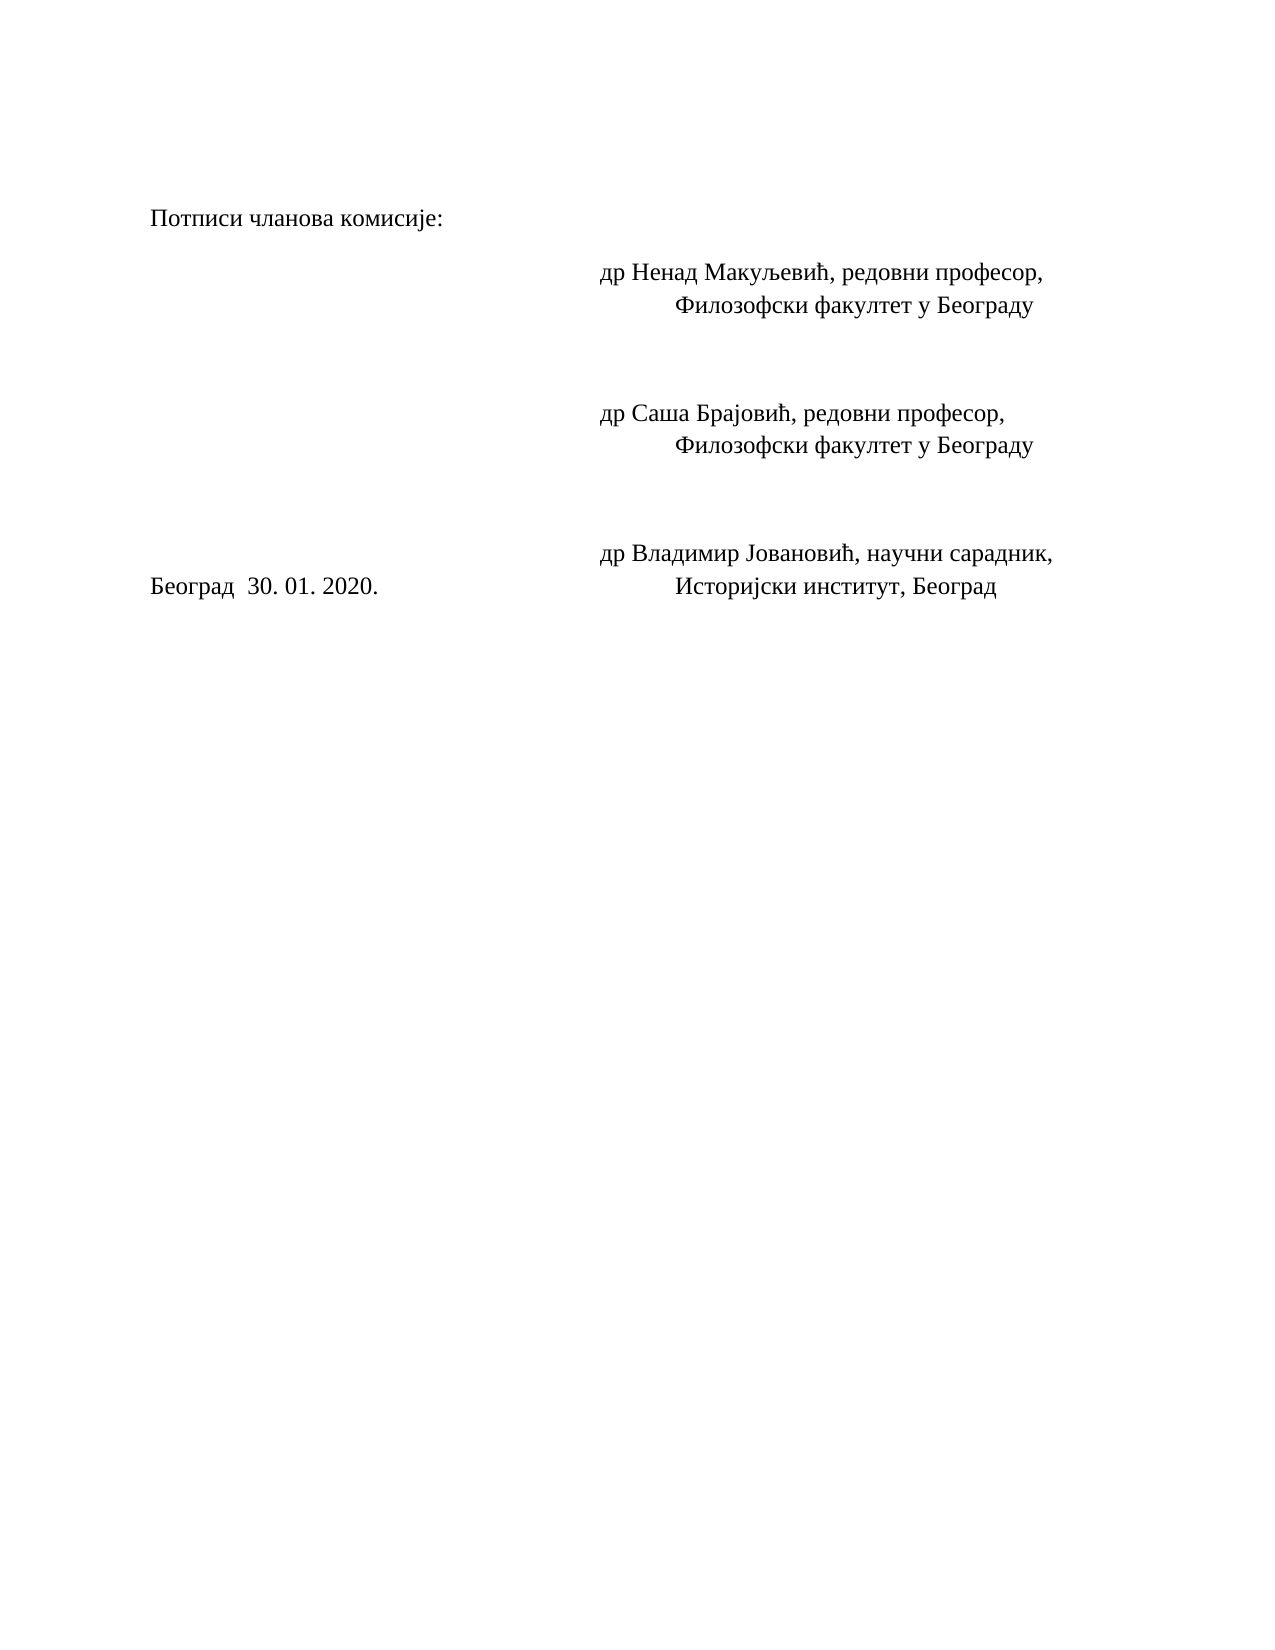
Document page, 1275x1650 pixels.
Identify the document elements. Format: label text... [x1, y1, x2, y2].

text Потписи чланова комисије: [150, 203, 1125, 232]
text др Ненад Макуљевић, редовни професор, Филозофски факултет у Београду [150, 257, 1125, 319]
text др Саша Брајовић, редовни професор, Филозофски факултет у Београду [150, 398, 1125, 459]
text др Владимир Јовановић, научни сарадник, Београд 30. 01. 2020. Историјски институт, Београд [150, 538, 1125, 600]
